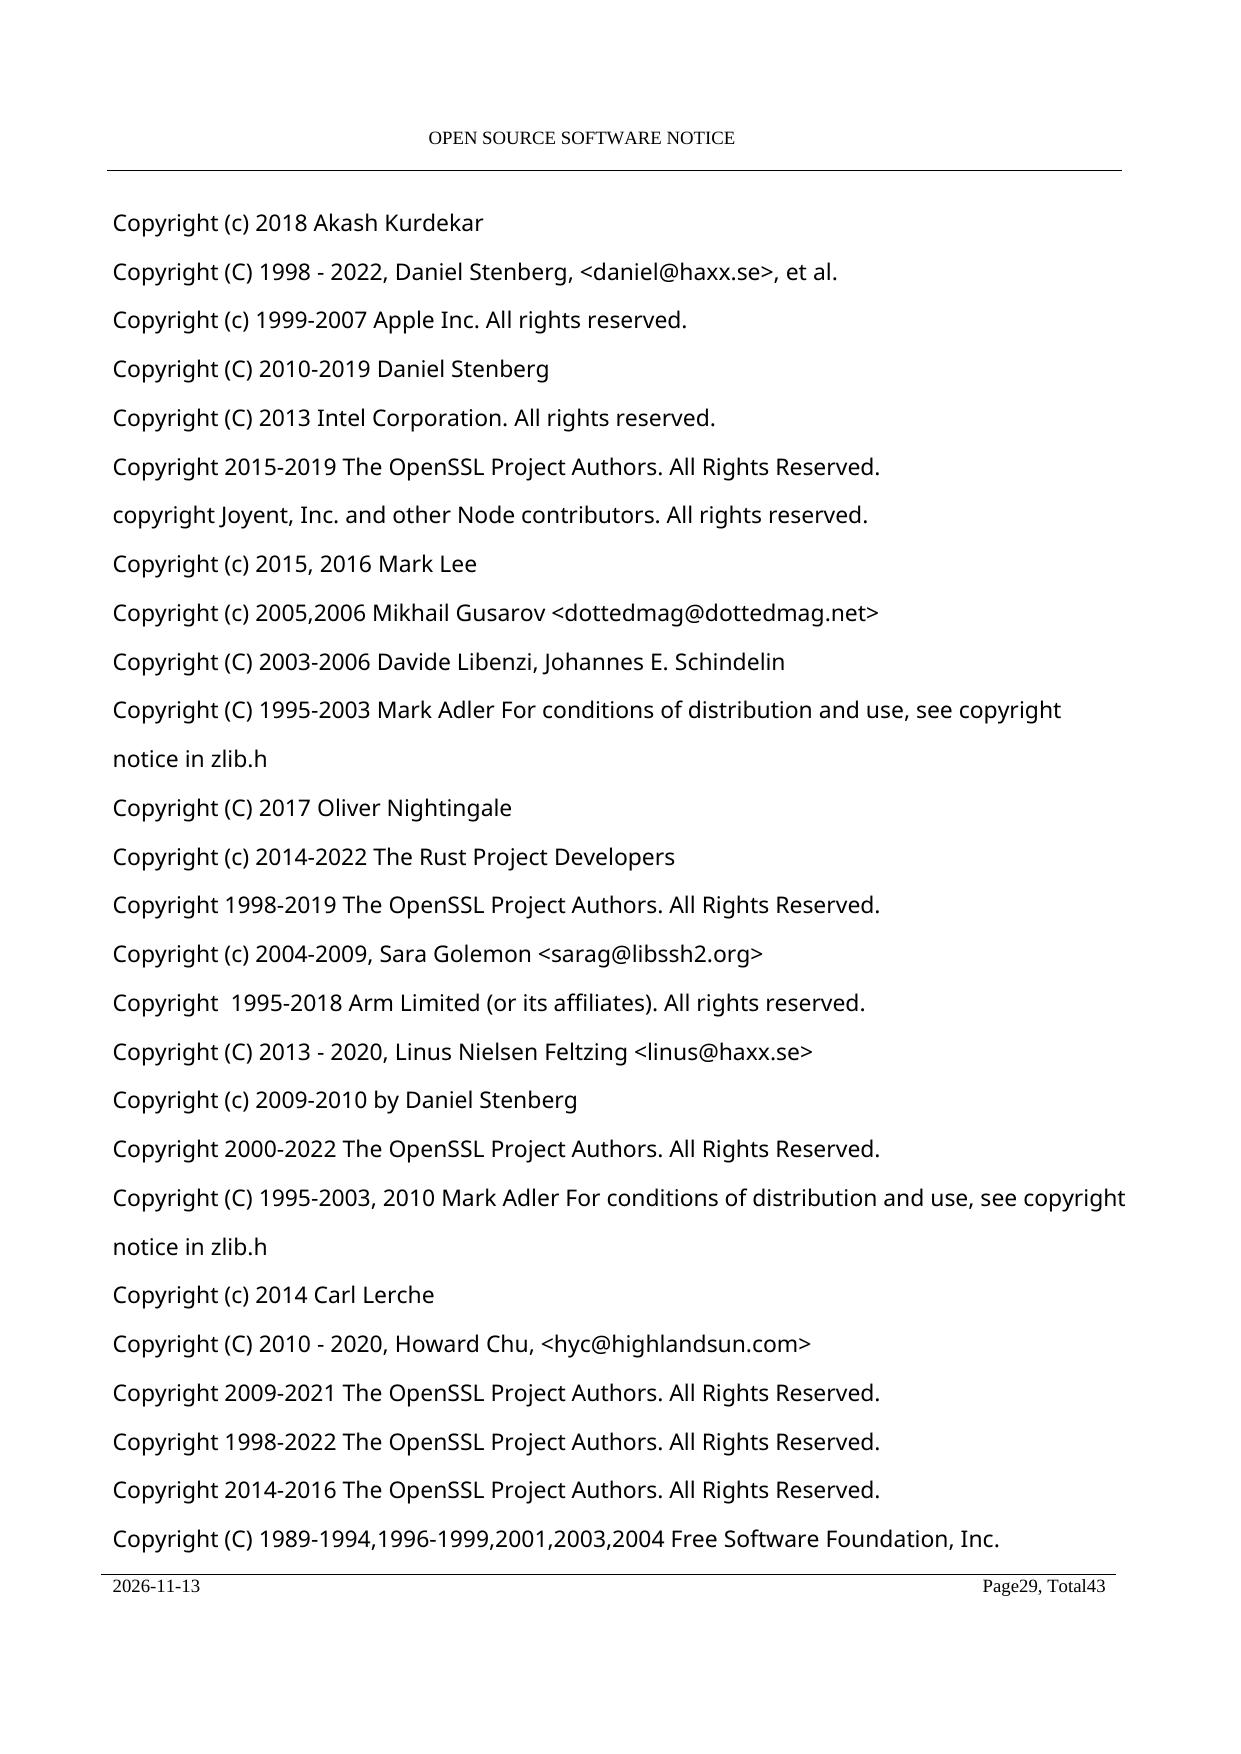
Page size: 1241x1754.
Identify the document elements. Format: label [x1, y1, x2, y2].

text [112, 206, 1128, 1555]
